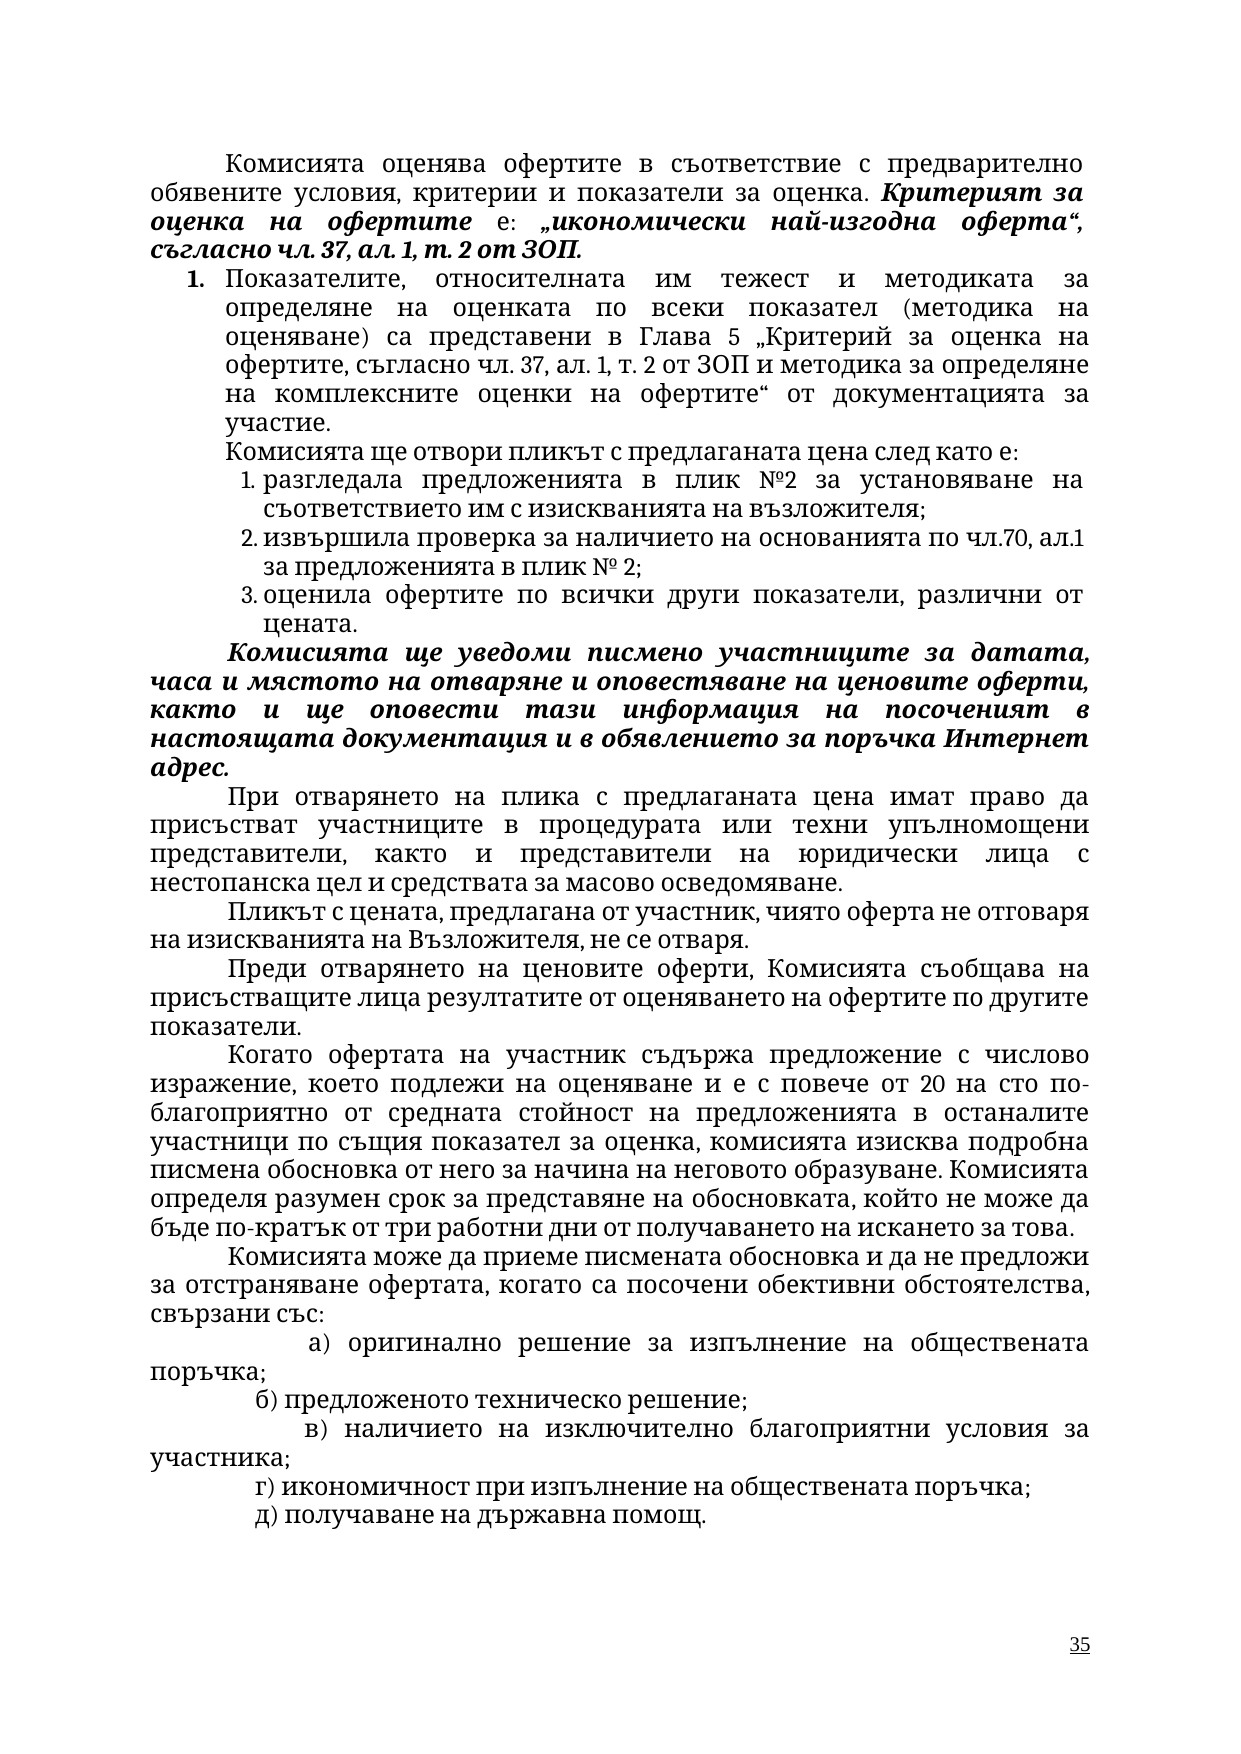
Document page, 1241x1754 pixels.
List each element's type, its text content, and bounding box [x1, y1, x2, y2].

text Комисията оценява офертите в съответствие с предварително обявените условия, критерии и показатели за оценка. Критерият за оценка на офертите е: „икономически най-изгодна оферта“, съгласно чл. 37, ал. 1, т. 2 от ЗОП. [150, 150, 1084, 265]
list разгледала предложенията в плик №2 за установяване на съответствието им с изискванията на възложителя; [241, 466, 1084, 524]
text в) наличието на изключително благоприятни условия за участника; [150, 1415, 1090, 1472]
text а) оригинално решение за изпълнение на обществената поръчка; [150, 1329, 1090, 1386]
text Преди отварянето на ценовите оферти, Комисията съобщава на присъстващите лица резултатите от оценяването на офертите по другите показатели. [150, 955, 1090, 1041]
text Комисията може да приеме писмената обосновка и да не предложи за отстраняване офертата, когато са посочени обективни обстоятелства, свързани със: [150, 1242, 1090, 1329]
list извършила проверка за наличието на основанията по чл.70, ал.1 за предложенията в плик № 2; [241, 524, 1084, 581]
text Комисията ще уведоми писмено участниците за датата, часа и мястото на отваряне и оповестяване на ценовите оферти, както и ще оповести тази информация на посоченият в настоящата документация и в обявлението за поръчка Интернет адрес. [150, 639, 1090, 782]
text г) икономичност при изпълнение на обществената поръчка; [150, 1472, 1090, 1501]
text Когато офертата на участник съдържа предложение с числово изражение, което подлежи на оценяване и е с повече от 20 на сто по-благоприятно от средната стойност на предложенията в останалите участници по същия показател за оценка, комисията изисква подробна писмена обосновка от него за начина на неговото образуване. Комисията определя разумен срок за представяне на обосновката, който не може да бъде по-кратък от три работни дни от получаването на искането за това. [150, 1041, 1090, 1242]
text д) получаване на държавна помощ. [150, 1501, 1090, 1530]
text При отварянето на плика с предлаганата цена имат право да присъстват участниците в процедурата или техни упълномощени представители, както и представители на юридически лица с нестопанска цел и средствата за масово осведомяване. [150, 782, 1090, 897]
list Показателите, относителната им тежест и методиката за определяне на оценката по всеки показател (методика на оценяване) са представени в Глава 5 „Критерий за оценка на офертите, съгласно чл. 37, ал. 1, т. 2 от ЗОП и методика за определяне на комплексните оценки на офертите“ от документацията за участие. [187, 265, 1090, 437]
text Комисията ще отвори пликът с предлаганата цена след като е: [150, 437, 1084, 466]
list оценила офертите по всички други показатели, различни от цената. [241, 581, 1084, 639]
text Пликът с цената, предлагана от участник, чиято оферта не отговаря на изискванията на Възложителя, не се отваря. [150, 897, 1090, 955]
text б) предложеното техническо решение; [150, 1386, 1090, 1415]
